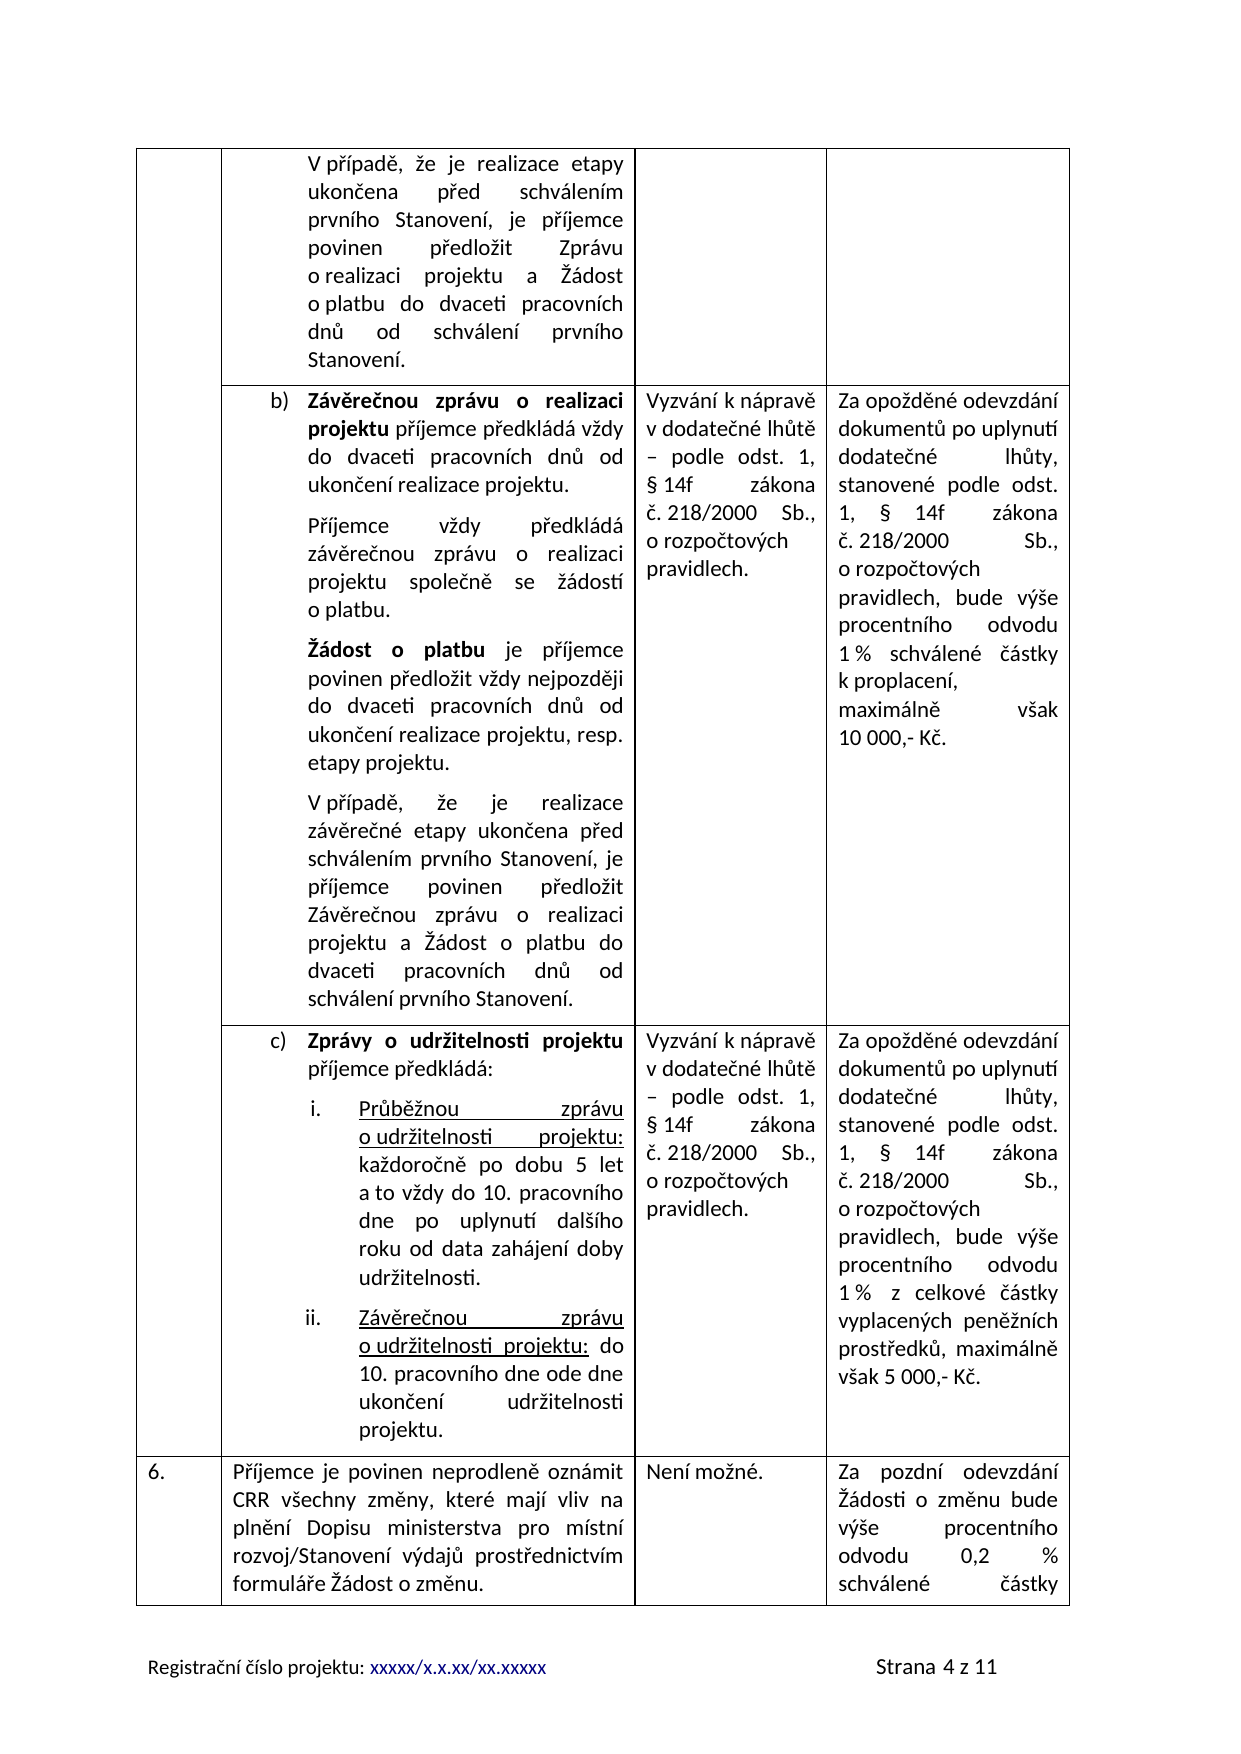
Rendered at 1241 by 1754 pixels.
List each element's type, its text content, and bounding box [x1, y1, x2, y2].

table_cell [222, 1457, 634, 1605]
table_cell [636, 149, 826, 385]
table_cell Zprávy o udržitelnosti projektu příjemce předkládá: Průběžnou zprávu o udržitelnosti projektu: každoročně po dobu 5 let a to vždy do 10. pracovního dne po uplynutí dalšího roku od data zahájení doby udržitelnosti. Závěrečnou zprávu o udržitelnosti projektu: do 10. pracovního dne ode dne ukončení udržitelnosti projektu. [222, 1026, 634, 1456]
table_cell Vyzvání k nápravě v dodatečné lhůtě – podle odst. 1, § 14f zákona č. 218/2000 Sb., o rozpočtových pravidlech. [636, 1026, 826, 1456]
table_cell 6. [137, 1457, 221, 1605]
table_cell Za opožděné odevzdání dokumentů po uplynutí dodatečné lhůty, stanovené podle odst. 1, § 14f zákona č. 218/2000 Sb., o rozpočtových pravidlech, bude výše procentního odvodu 1 % z celkové částky vyplacených peněžních prostředků, maximálně však 5 000,- Kč. [827, 1026, 1069, 1456]
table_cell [827, 149, 1069, 385]
table_cell Závěrečnou zprávu o realizaci projektu příjemce předkládá vždy do dvaceti pracovních dnů od ukončení realizace projektu. Příjemce vždy předkládá závěrečnou zprávu o realizaci projektu společně se žádostí o platbu. Žádost o platbu je příjemce povinen předložit vždy nejpozději do dvaceti pracovních dnů od ukončení realizace projektu, resp. etapy projektu. V případě, že je realizace závěrečné etapy ukončena před schválením prvního Stanovení, je příjemce povinen předložit Závěrečnou zprávu o realizaci projektu a Žádost o platbu do dvaceti pracovních dnů od schválení prvního Stanovení. [222, 386, 634, 1025]
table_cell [827, 1457, 1069, 1605]
table_cell Není možné. [636, 1457, 826, 1605]
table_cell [222, 149, 634, 385]
table_cell Vyzvání k nápravě v dodatečné lhůtě – podle odst. 1, § 14f zákona č. 218/2000 Sb., o rozpočtových pravidlech. [636, 386, 826, 1025]
